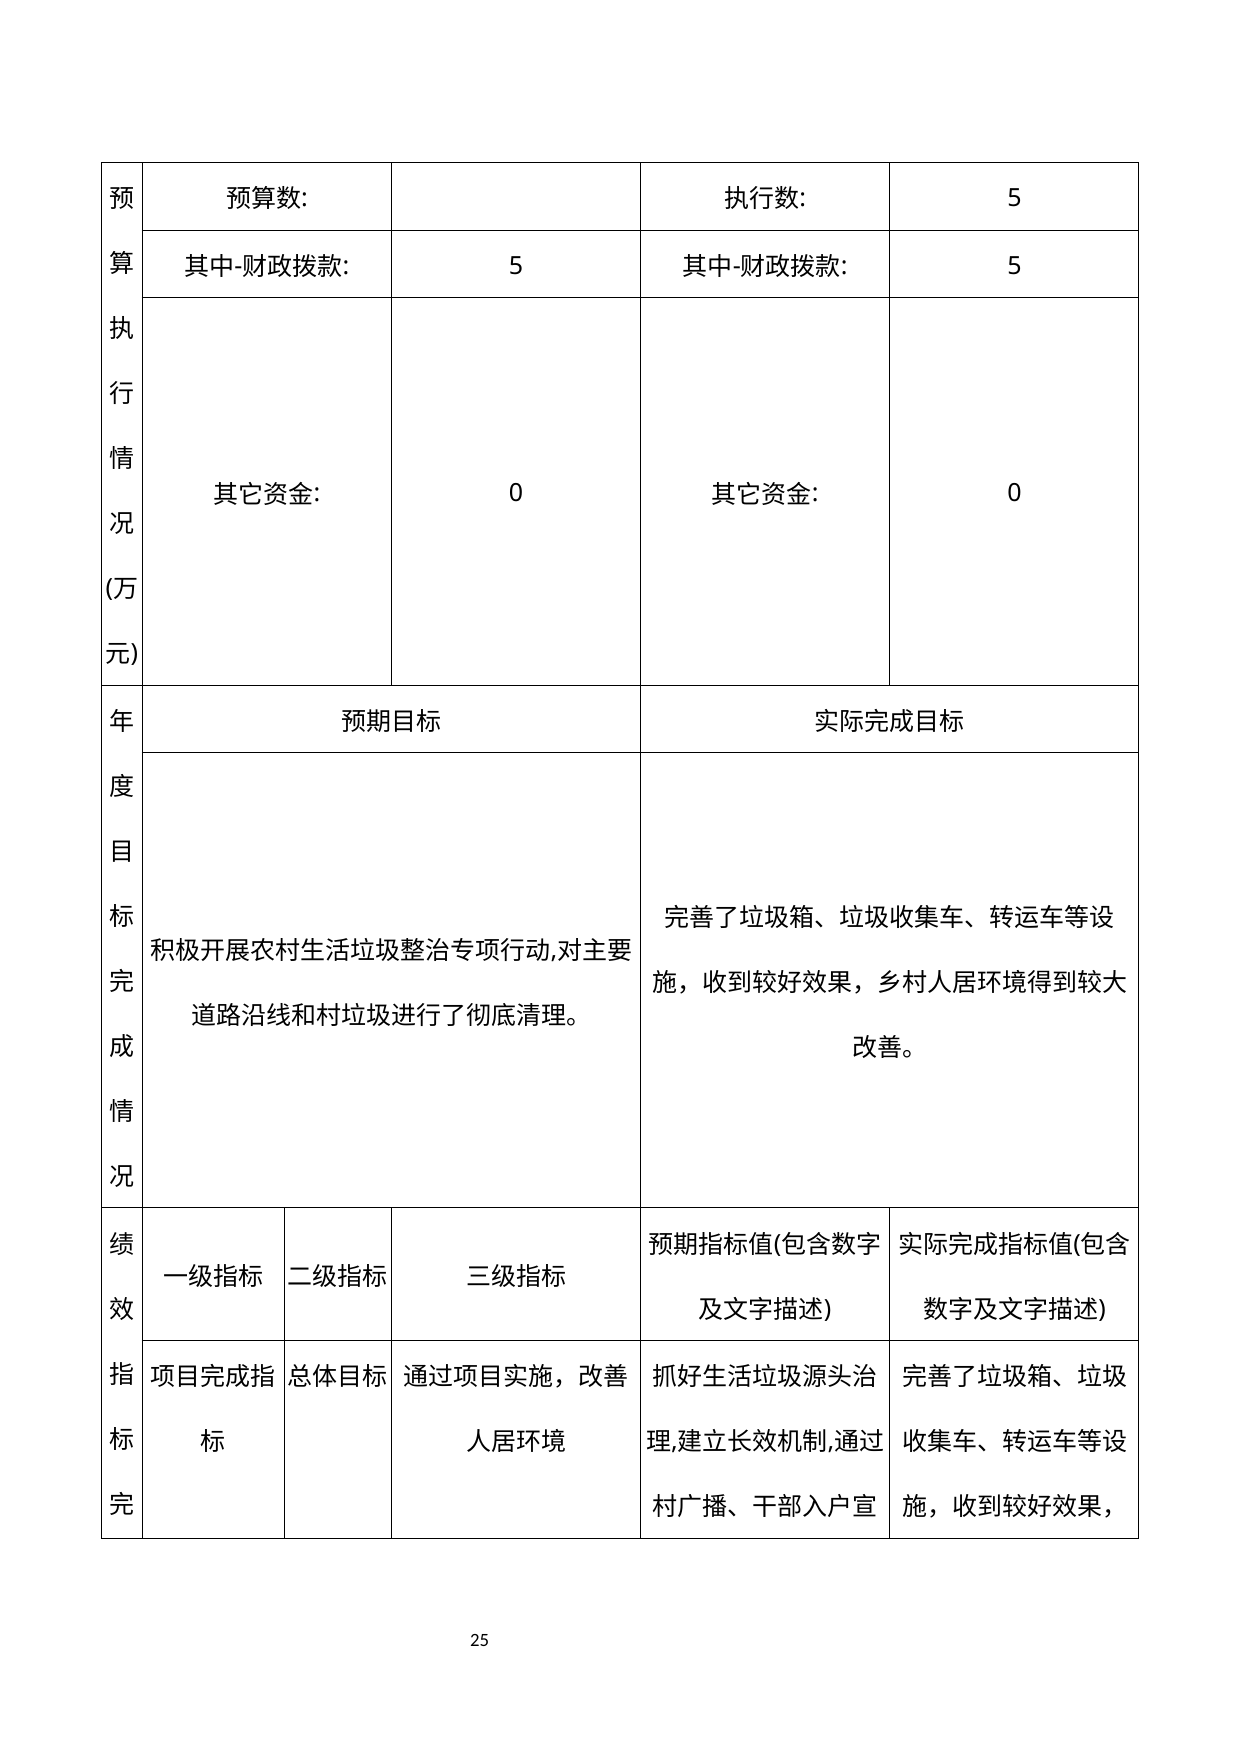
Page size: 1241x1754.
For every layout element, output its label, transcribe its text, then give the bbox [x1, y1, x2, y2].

table_cell 总体目标 [285, 1341, 391, 1537]
table_cell 执行数: [641, 163, 889, 229]
table_cell 完善了垃圾箱、垃圾收集车、转运车等设施，收到较好效果，乡村人居环境得到较大改善。 [641, 753, 1138, 1207]
table_cell [392, 163, 640, 229]
table_cell 实际完成指标值(包含数字及文字描述) [890, 1208, 1138, 1340]
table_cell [641, 1341, 889, 1537]
table_cell 预算执行情况(万元) [102, 163, 142, 684]
table_cell 5 [890, 163, 1138, 229]
table_cell 其它资金: [143, 298, 391, 684]
table_cell 一级指标 [143, 1208, 284, 1340]
table_cell 5 [890, 231, 1138, 297]
table_cell 三级指标 [392, 1208, 640, 1340]
table_cell 5 [392, 231, 640, 297]
table_cell 预期指标值(包含数字及文字描述) [641, 1208, 889, 1340]
table_cell 二级指标 [285, 1208, 391, 1340]
table_cell 0 [890, 298, 1138, 684]
table_cell 预算数: [143, 163, 391, 229]
table_cell 年度目标完成情况 [102, 686, 142, 1207]
table_cell 绩效指标完成情况 [102, 1208, 142, 1537]
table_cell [890, 1341, 1138, 1537]
table_cell 0 [392, 298, 640, 684]
table_cell 其中-财政拨款: [143, 231, 391, 297]
table_cell 其它资金: [641, 298, 889, 684]
table_cell 通过项目实施，改善人居环境 [392, 1341, 640, 1537]
table_cell 其中-财政拨款: [641, 231, 889, 297]
table_cell 实际完成目标 [641, 686, 1138, 752]
table_cell 项目完成指标 [143, 1341, 284, 1537]
table_cell 预期目标 [143, 686, 640, 752]
table_cell 积极开展农村生活垃圾整治专项行动,对主要道路沿线和村垃圾进行了彻底清理。 [143, 753, 640, 1207]
